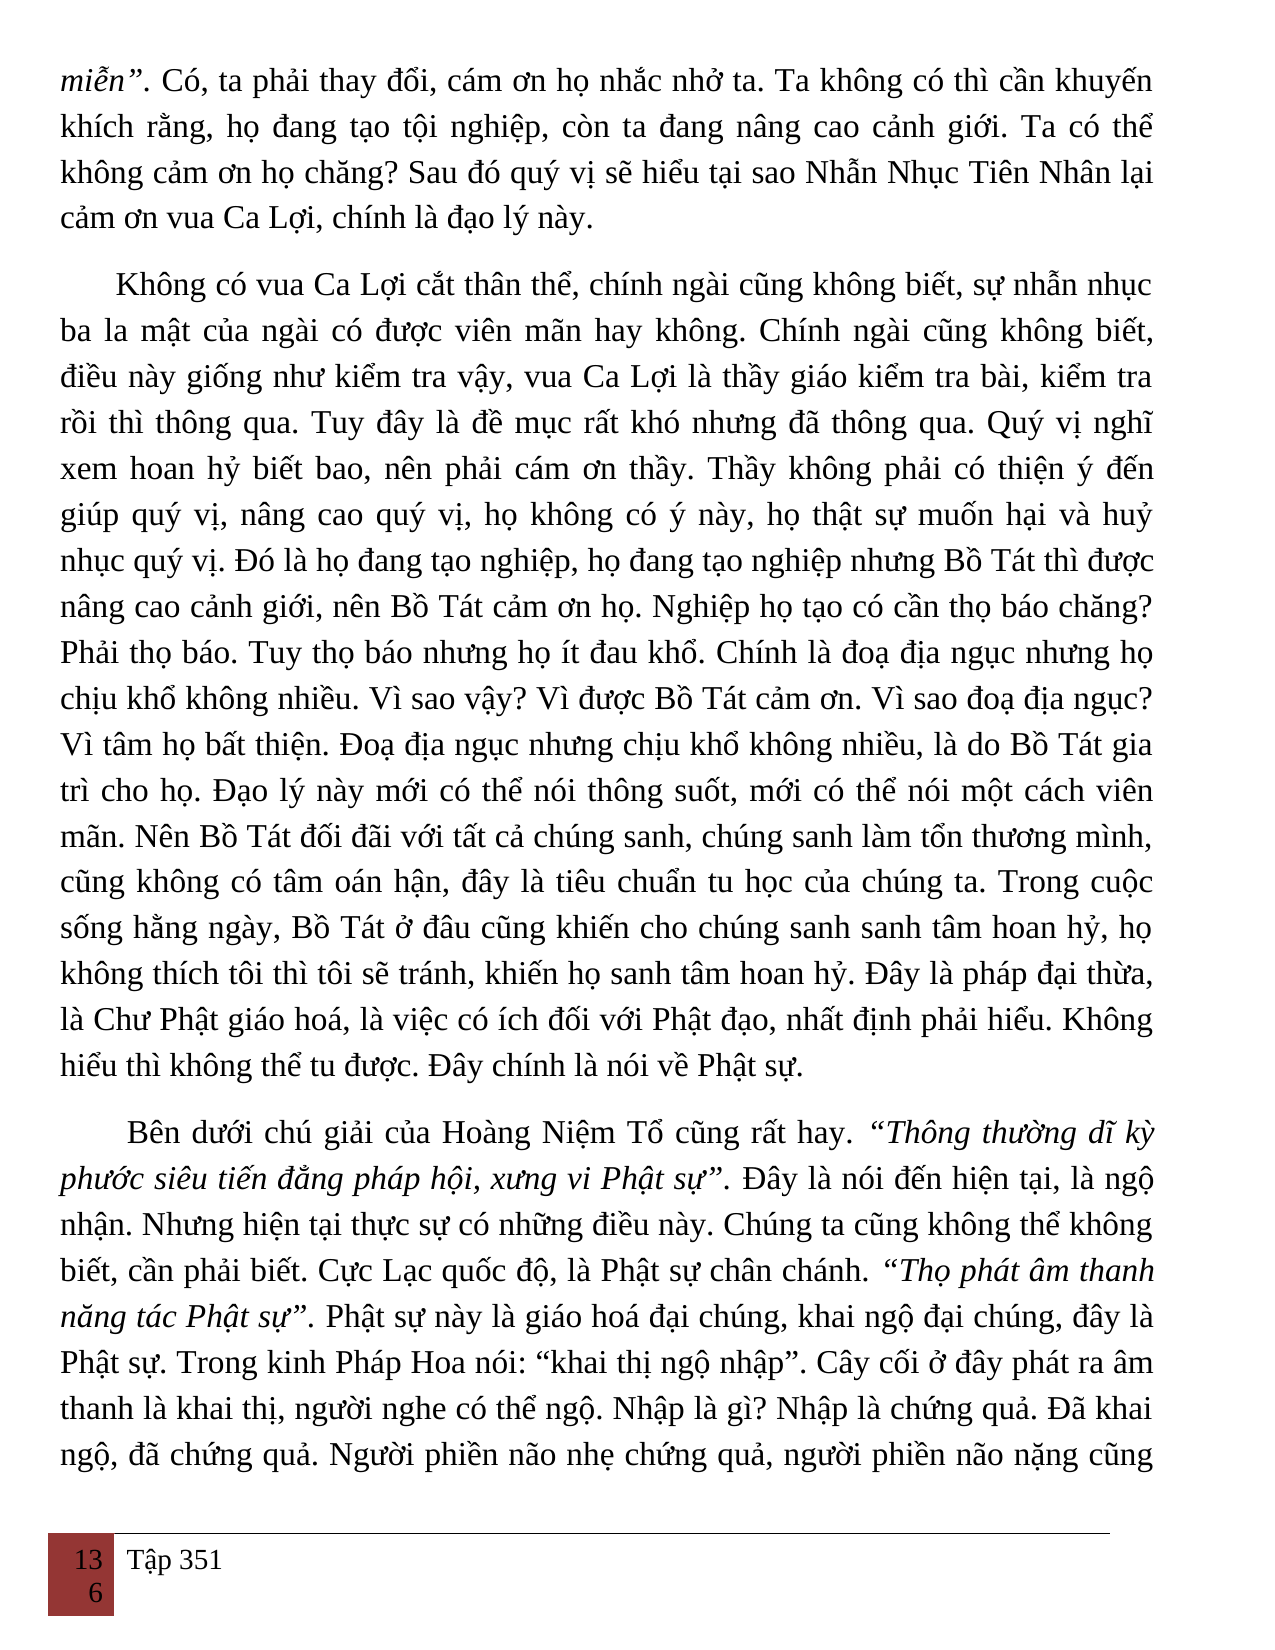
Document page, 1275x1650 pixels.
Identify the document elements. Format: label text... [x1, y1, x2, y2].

text Không có vua Ca Lợi cắt thân thể, chính ngài cũng không biết, sự nhẫn nhục ba la mật của ngài có được viên mãn hay không. Chính ngài cũng không biết, điều này giống như kiểm tra vậy, vua Ca Lợi là thầy giáo kiểm tra bài, kiểm tra rồi thì thông qua. Tuy đây là đề mục rất khó nhưng đã thông qua. Quý vị nghĩ xem hoan hỷ biết bao, nên phải cám ơn thầy. Thầy không phải có thiện ý đến giúp quý vị, nâng cao quý vị, họ không có ý này, họ thật sự muốn hại và huỷ nhục quý vị. Đó là họ đang tạo nghiệp, họ đang tạo nghiệp nhưng Bồ Tát thì được nâng cao cảnh giới, nên Bồ Tát cảm ơn họ. Nghiệp họ tạo có cần thọ báo chăng? Phải thọ báo. Tuy thọ báo nhưng họ ít đau khổ. Chính là đoạ địa ngục nhưng họ chịu khổ không nhiều. Vì sao vậy? Vì được Bồ Tát cảm ơn. Vì sao đoạ địa ngục? Vì tâm họ bất thiện. Đoạ địa ngục nhưng chịu khổ không nhiều, là do Bồ Tát gia trì cho họ. Đạo lý này mới có thể nói thông suốt, mới có thể nói một cách viên mãn. Nên Bồ Tát đối đãi với tất cả chúng sanh, chúng sanh làm tổn thương mình, cũng không có tâm oán hận, đây là tiêu chuẩn tu học của chúng ta. Trong cuộc sống hằng ngày, Bồ Tát ở đâu cũng khiến cho chúng sanh sanh tâm hoan hỷ, họ không thích tôi thì tôi sẽ tránh, khiến họ sanh tâm hoan hỷ. Đây là pháp đại thừa, là Chư Phật giáo hoá, là việc có ích đối với Phật đạo, nhất định phải hiểu. Không hiểu thì không thể tu được. Đây chính là nói về Phật sự. [60, 264, 1155, 1084]
